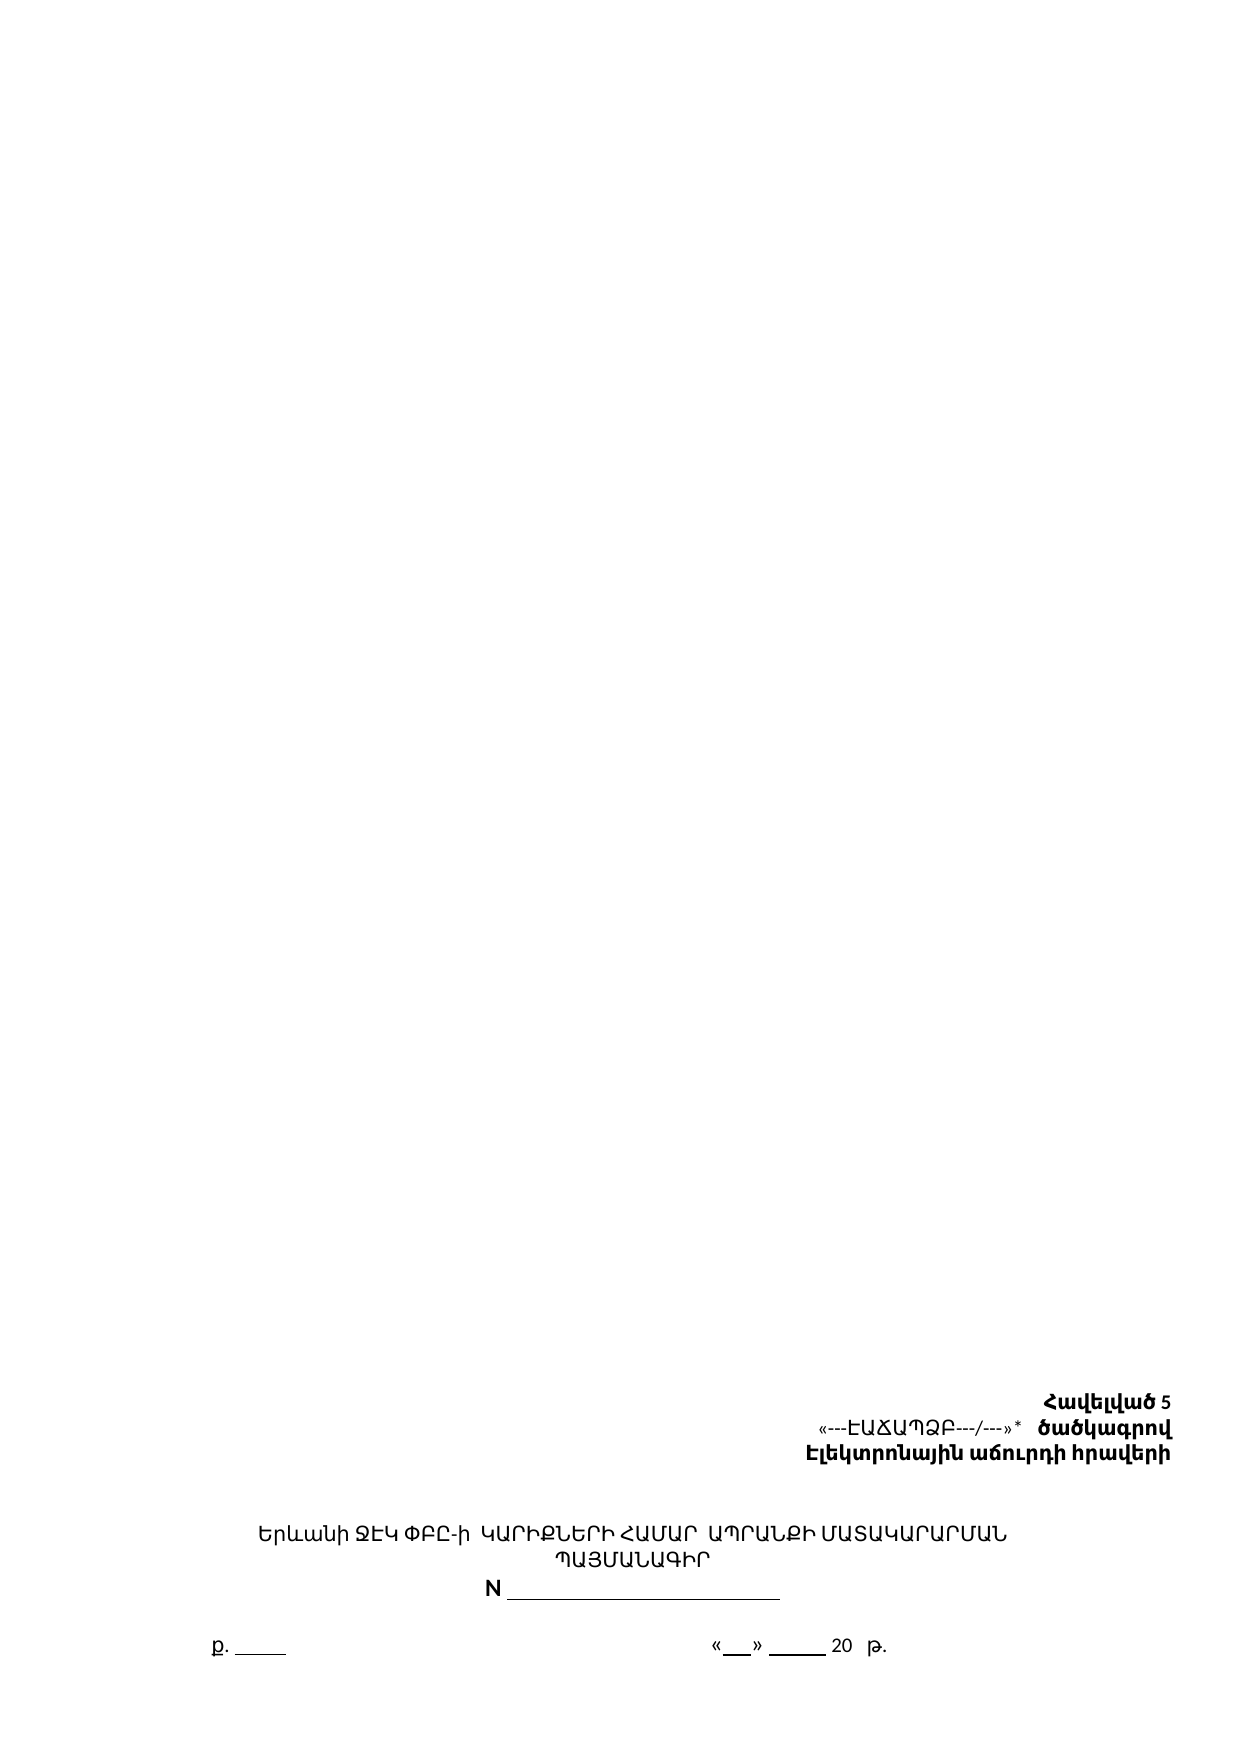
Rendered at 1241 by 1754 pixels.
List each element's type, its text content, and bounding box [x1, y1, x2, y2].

text Էլեկտրոնային աճուրդի հրավերի [94, 1440, 1171, 1466]
text «---ԷԱՃԱՊՁԲ---/---»* ծածկագրով [94, 1415, 1171, 1440]
text ՊԱՅՄԱՆԱԳԻՐ [79, 1547, 1171, 1572]
text N [79, 1572, 1171, 1603]
text Հավելված 5 [94, 1389, 1171, 1415]
text Երևանի ՋԷԿ ՓԲԸ-ի ԿԱՐԻՔՆԵՐԻ ՀԱՄԱՐ ԱՊՐԱՆՔԻ ՄԱՏԱԿԱՐԱՐՄԱՆ [79, 1522, 1171, 1547]
text ք. « » 20 թ. [94, 1628, 1171, 1659]
